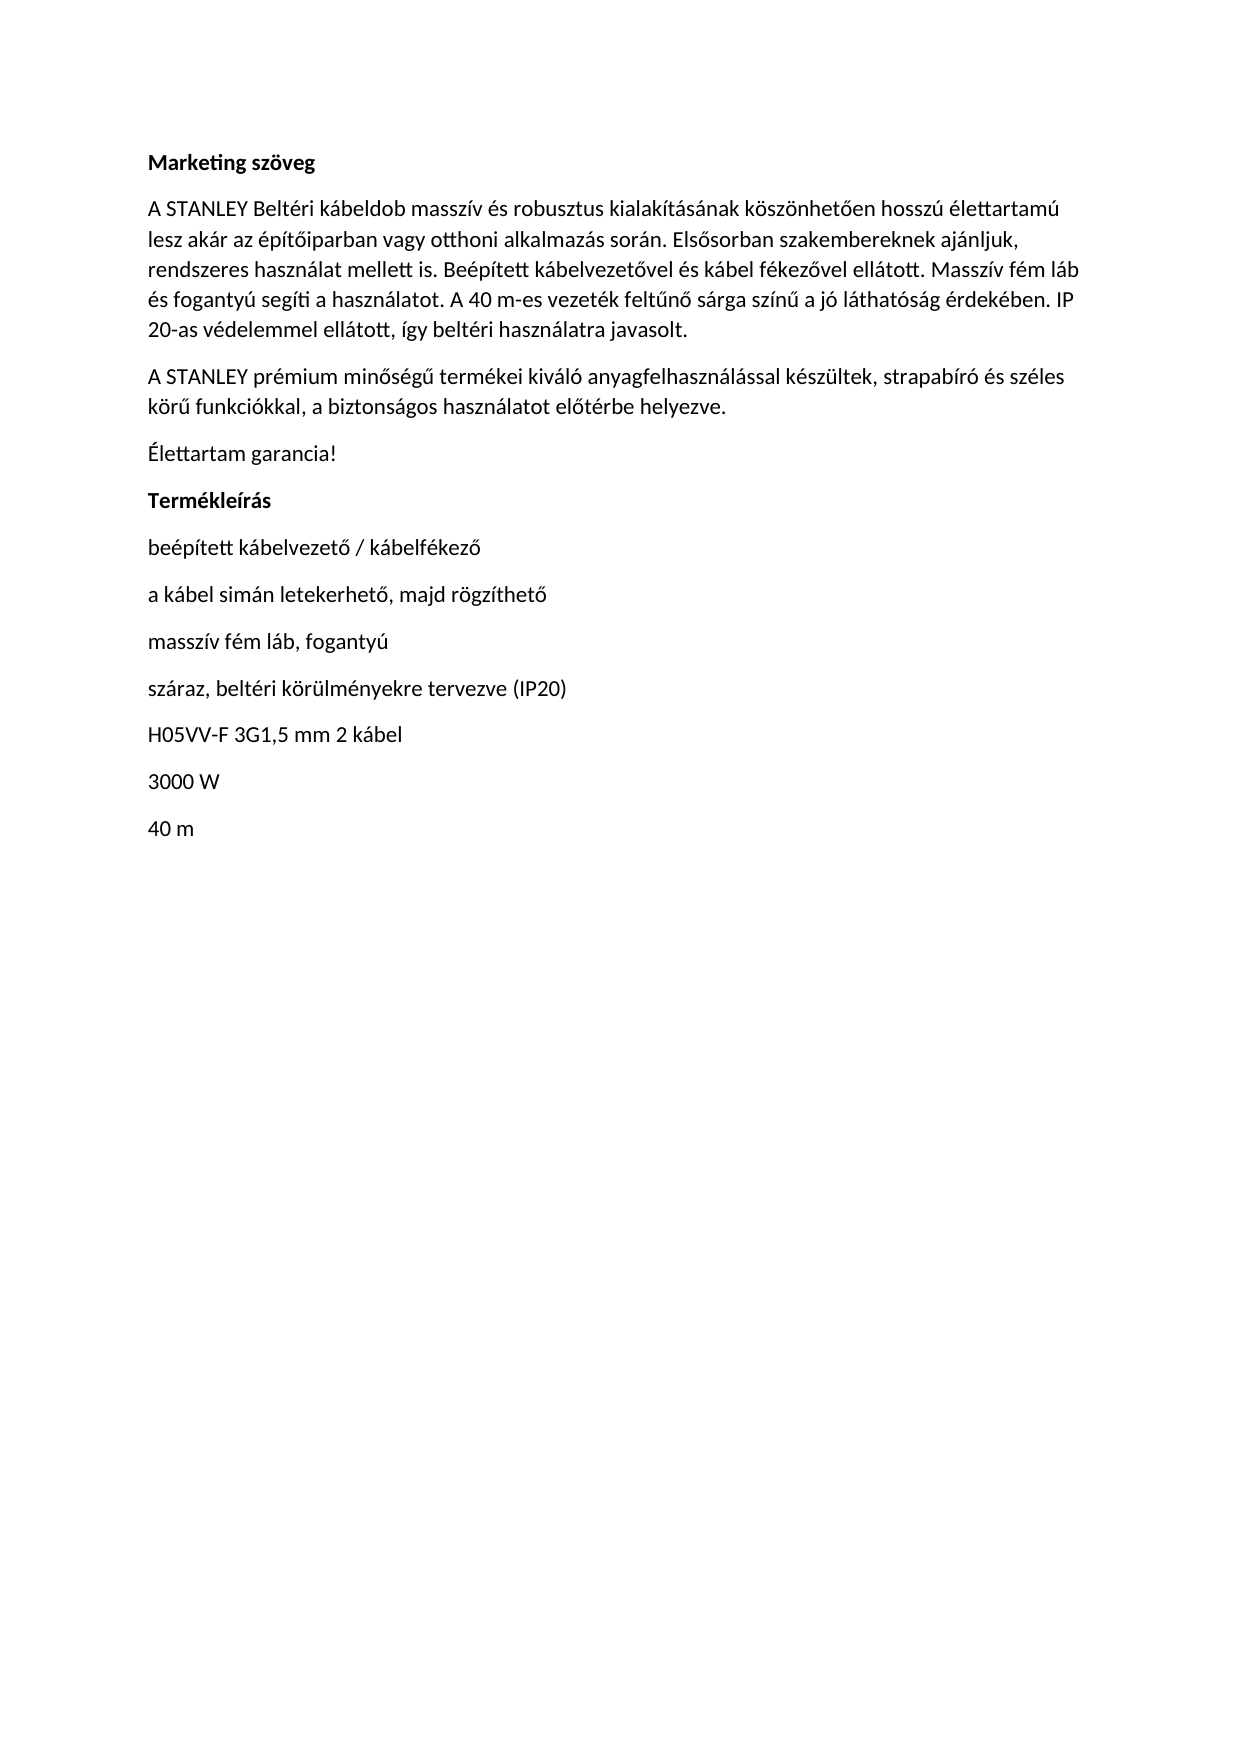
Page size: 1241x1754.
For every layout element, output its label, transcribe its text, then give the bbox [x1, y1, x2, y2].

text masszív fém láb, fogantyú [148, 627, 1093, 655]
text 3000 W [148, 767, 1093, 795]
text Marketing szöveg [148, 148, 1093, 176]
text 40 m [148, 814, 1093, 842]
text beépített kábelvezető / kábelfékező [148, 533, 1093, 561]
text A STANLEY prémium minőségű termékei kiváló anyagfelhasználással készültek, strapabíró és széles körű funkciókkal, a biztonságos használatot előtérbe helyezve. [148, 362, 1093, 420]
text száraz, beltéri körülményekre tervezve (IP20) [148, 674, 1093, 702]
text H05VV-F 3G1,5 mm 2 kábel [148, 721, 1093, 748]
text Élettartam garancia! [148, 439, 1093, 467]
text A STANLEY Beltéri kábeldob masszív és robusztus kialakításának köszönhetően hosszú élettartamú lesz akár az építőiparban vagy otthoni alkalmazás során. Elsősorban szakembereknek ajánljuk, rendszeres használat mellett is. Beépített kábelvezetővel és kábel fékezővel ellátott. Masszív fém láb és fogantyú segíti a használatot. A 40 m-es vezeték feltűnő sárga színű a jó láthatóság érdekében. IP 20-as védelemmel ellátott, így beltéri használatra javasolt. [148, 194, 1093, 343]
text Termékleírás [148, 486, 1093, 514]
text a kábel simán letekerhető, majd rögzíthető [148, 580, 1093, 608]
